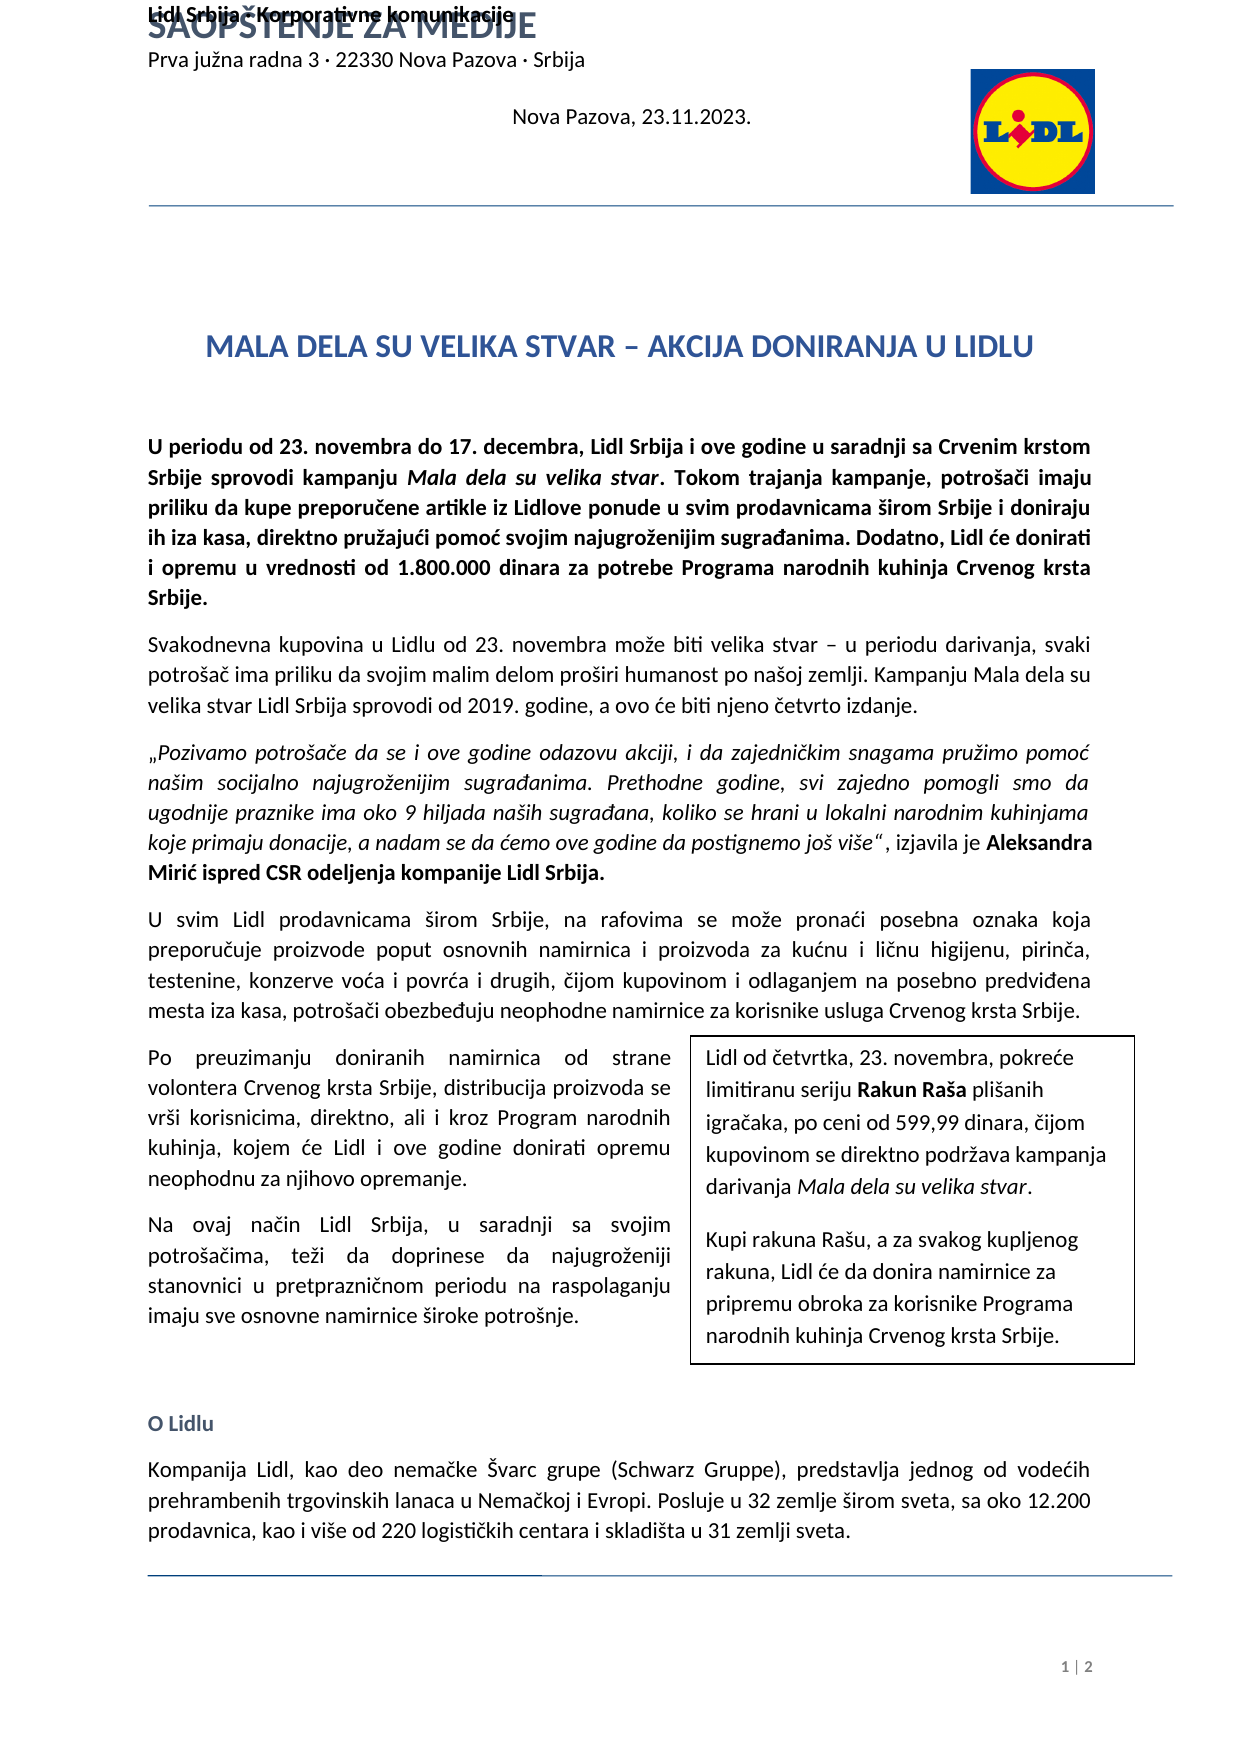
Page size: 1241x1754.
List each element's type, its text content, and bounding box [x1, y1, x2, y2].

text U svim Lidl prodavnicama širom Srbije, na rafovima se može pronaći posebna oznaka koja preporučuje proizvode poput osnovnih namirnica i proizvoda za kućnu i ličnu higijenu, pirinča, testenine, konzerve voća i povrća i drugih, čijom kupovinom i odlaganjem na posebno predviđena mesta iza kasa, potrošači obezbeđuju neophodne namirnice za korisnike usluga Crvenog krsta Srbije. [148, 905, 1092, 1024]
text Na ovaj način Lidl Srbija, u saradnji sa svojim potrošačima, teži da doprinese da najugroženiji stanovnici u pretprazničnom periodu na raspolaganju imaju sve osnovne namirnice široke potrošnje. [148, 1211, 690, 1329]
text Kompanija Lidl, kao deo nemačke Švarc grupe (Schwarz Gruppe), predstavlja jednog od vodećih prehrambenih trgovinskih lanaca u Nemačkoj i Evropi. Posluje u 32 zemlje širom sveta, sa oko 12.200 prodavnica, kao i više od 220 logističkih centara i skladišta u 31 zemlji sveta. [148, 1456, 1092, 1544]
text Po preuzimanju doniranih namirnica od strane volontera Crvenog krsta Srbije, distribucija proizvoda se vrši korisnicima, direktno, ali i kroz Program narodnih kuhinja, kojem će Lidl i ove godine donirati opremu neophodnu za njihovo opremanje. [148, 1043, 690, 1192]
text U periodu od 23. novembra do 17. decembra, Lidl Srbija i ove godine u saradnji sa Crvenim krstom Srbije sprovodi kampanju Mala dela su velika stvar. Tokom trajanja kampanje, potrošači imaju priliku da kupe preporučene artikle iz Lidlove ponude u svim prodavnicama širom Srbije i doniraju ih iza kasa, direktno pružajući pomoć svojim najugroženijim sugrađanima. Dodatno, Lidl će donirati i opremu u vrednosti od 1.800.000 dinara za potrebe Programa narodnih kuhinja Crvenog krsta Srbije. [148, 432, 1092, 611]
picture [970, 69, 1095, 194]
text Svakodnevna kupovina u Lidlu od 23. novembra može biti velika stvar – u periodu darivanja, svaki potrošač ima priliku da svojim malim delom proširi humanost po našoj zemlji. Kampanju Mala dela su velika stvar Lidl Srbija sprovodi od 2019. godine, a ovo će biti njeno četvrto izdanje. [148, 630, 1092, 719]
text O Lidlu [148, 1409, 1092, 1437]
text MALA DELA SU VELIKA STVAR – AKCIJA DONIRANJA U LIDLU [148, 325, 1092, 366]
text „Pozivamo potrošače da se i ove godine odazovu akciji, i da zajedničkim snagama pružimo pomoć našim socijalno najugroženijim sugrađanima. Prethodne godine, svi zajedno pomogli smo da ugodnije praznike ima oko 9 hiljada naših sugrađana, koliko se hrani u lokalni narodnim kuhinjama koje primaju donacije, a nadam se da ćemo ove godine da postignemo još više“, izjavila je Aleksandra Mirić ispred CSR odeljenja kompanije Lidl Srbija. [148, 738, 1092, 886]
